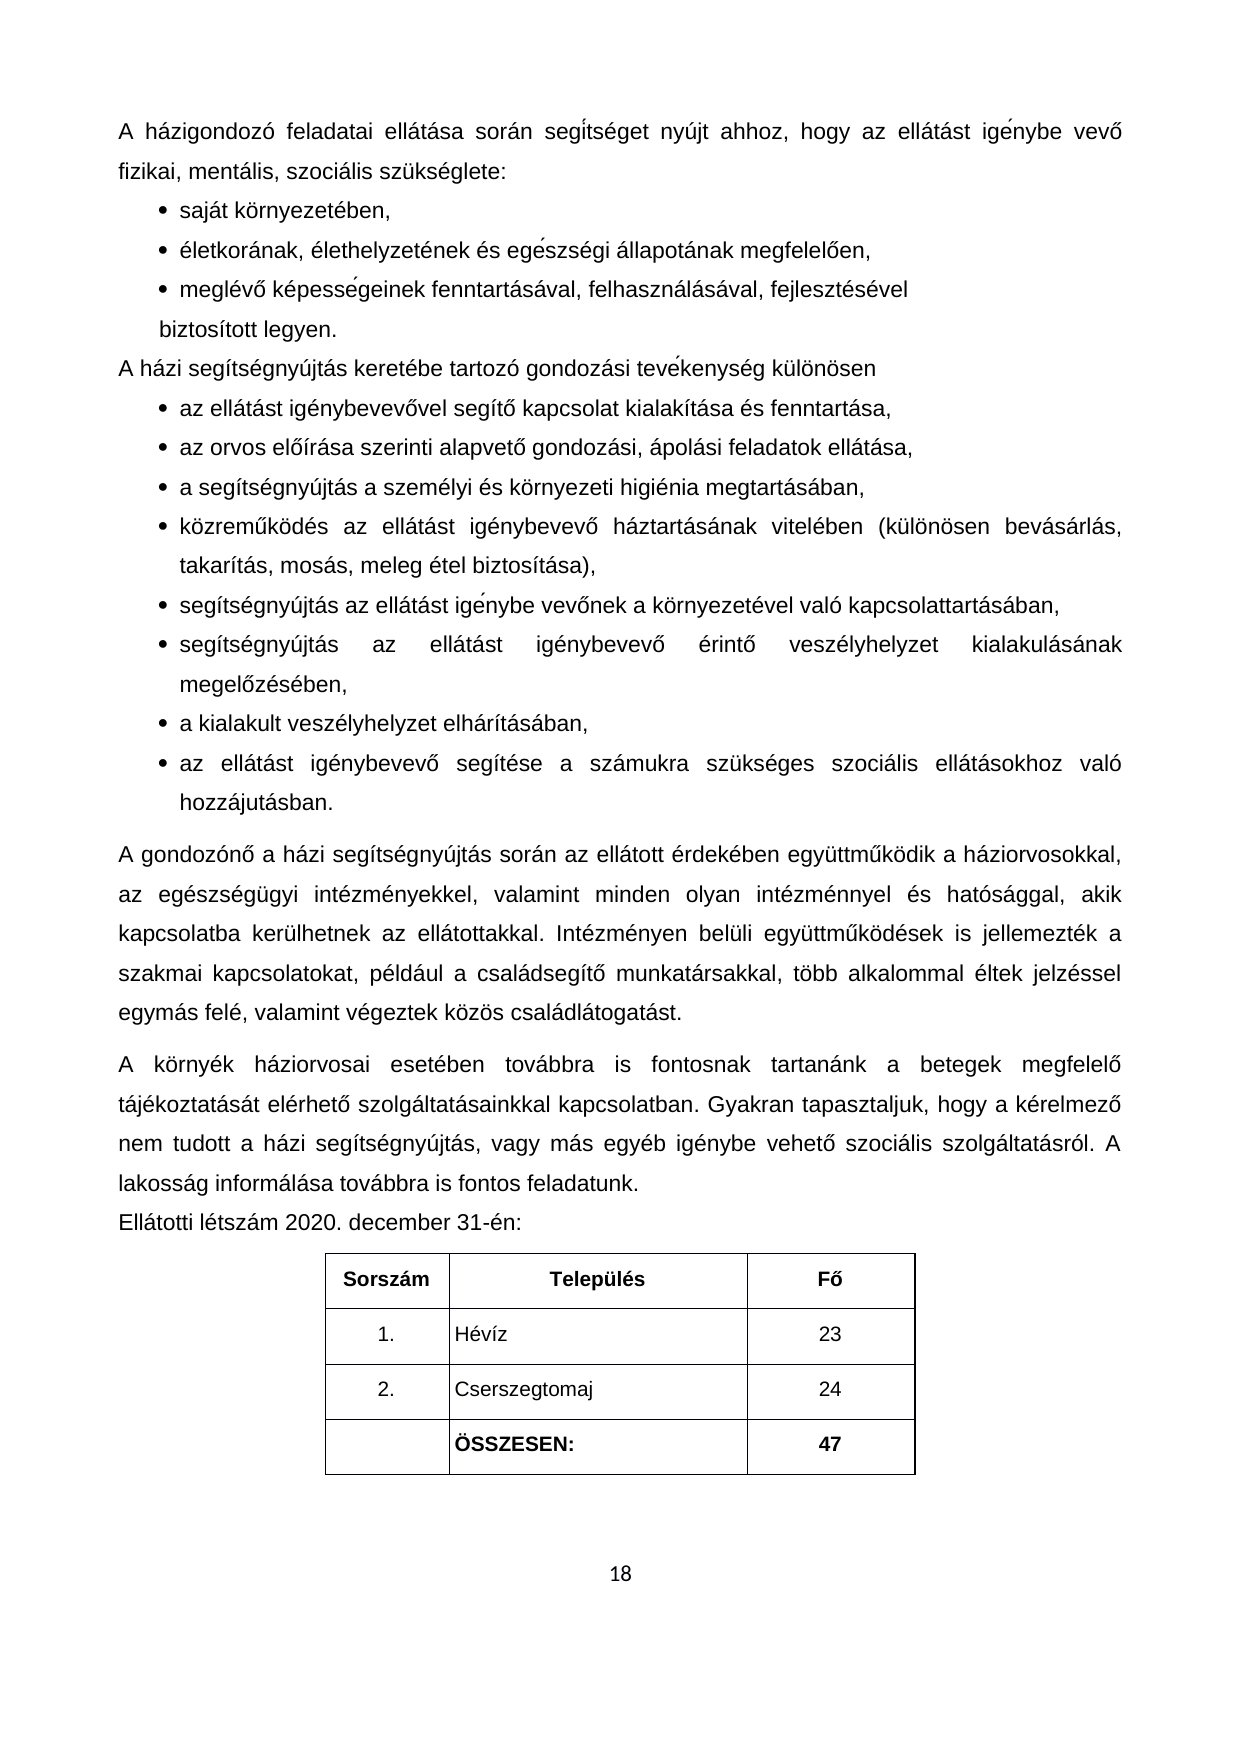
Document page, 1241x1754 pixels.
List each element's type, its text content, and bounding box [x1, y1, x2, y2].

text biztosított legyen. [159, 316, 1122, 342]
list az ellátást igénybevevő segítése a számukra szükséges szociális ellátásokhoz való hozzájutásban. [159, 750, 1122, 816]
table_cell 24 [748, 1365, 914, 1419]
table_header Fő [748, 1254, 914, 1308]
list a segítségnyújtás a személyi és környezeti higiénia megtartásában, [159, 473, 1122, 500]
list saját környezetében, [159, 197, 1122, 223]
list segítségnyújtás az ellátást igénybevevő érintő veszélyhelyzet kialakulásának megelőzésében, [159, 631, 1122, 697]
table_cell [326, 1420, 449, 1474]
list meglévő képességeinek fenntartásával, felhasználásával, fejlesztésével [159, 276, 1122, 302]
list életkorának, élethelyzetének és egészségi állapotának megfelelően, [159, 237, 1122, 263]
list a kialakult veszélyhelyzet elhárításában, [159, 710, 1122, 737]
text A gondozónő a házi segítségnyújtás során az ellátott érdekében együttműködik a háziorvosokkal, az egészségügyi intézményekkel, valamint minden olyan intézménnyel és hatósággal, akik kapcsolatba kerülhetnek az ellátottakkal. Intézményen belüli együttműködések is jellemezték a szakmai kapcsolatokat, például a családsegítő munkatársakkal, több alkalommal éltek jelzéssel egymás felé, valamint végeztek közös családlátogatást. [118, 841, 1122, 1026]
list az ellátást igénybevevővel segítő kapcsolat kialakítása és fenntartása, [159, 394, 1122, 421]
list közreműködés az ellátást igénybevevő háztartásának vitelében (különösen bevásárlás, takarítás, mosás, meleg étel biztosítása), [159, 513, 1122, 579]
table_header Település [450, 1254, 747, 1308]
table_cell 2. [326, 1365, 449, 1419]
table_cell ÖSSZESEN: [450, 1420, 747, 1474]
table_cell Hévíz [450, 1309, 747, 1363]
table_cell Cserszegtomaj [450, 1365, 747, 1419]
table_cell 47 [748, 1420, 914, 1474]
list az orvos előírása szerinti alapvető gondozási, ápolási feladatok ellátása, [159, 434, 1122, 460]
text Ellátotti létszám 2020. december 31-én: [118, 1209, 1122, 1235]
list segítségnyújtás az ellátást igénybe vevőnek a környezetével való kapcsolattartásában, [159, 592, 1122, 618]
text A házigondozó feladatai ellátása során segítséget nyújt ahhoz, hogy az ellátást igénybe vevő fizikai, mentális, szociális szükséglete: [118, 118, 1122, 184]
table_cell 23 [748, 1309, 914, 1363]
text A környék háziorvosai esetében továbbra is fontosnak tartanánk a betegek megfelelő tájékoztatását elérhető szolgáltatásainkkal kapcsolatban. Gyakran tapasztaljuk, hogy a kérelmező nem tudott a házi segítségnyújtás, vagy más egyéb igénybe vehető szociális szolgáltatásról. A lakosság informálása továbbra is fontos feladatunk. [118, 1051, 1122, 1196]
table_header Sorszám [326, 1254, 449, 1308]
table_cell 1. [326, 1309, 449, 1363]
text A házi segítségnyújtás keretébe tartozó gondozási tevékenység különösen [118, 355, 1122, 381]
